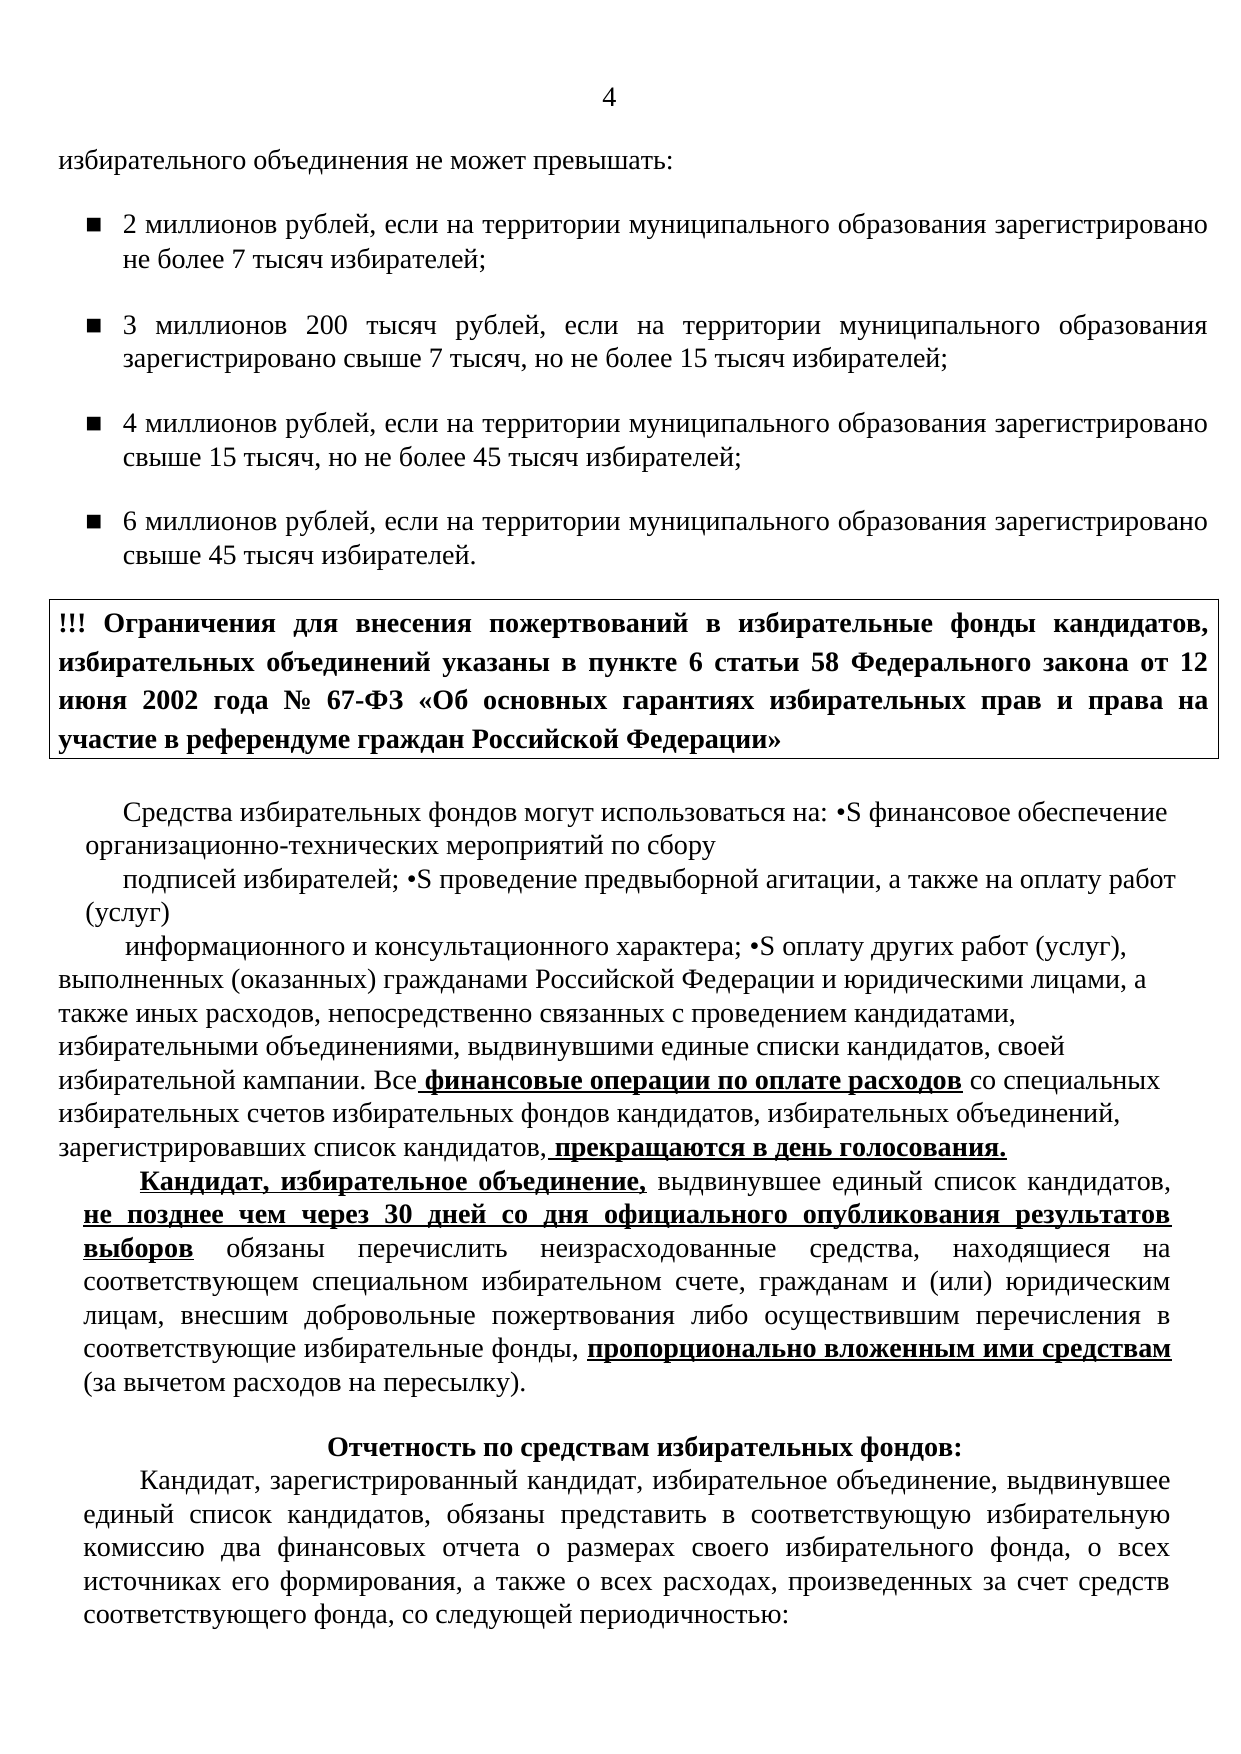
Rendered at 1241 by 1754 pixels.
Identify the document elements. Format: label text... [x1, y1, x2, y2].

text Кандидат, избирательное объединение, выдвинувшее единый список кандидатов, не позднее чем через 30 дней со дня официального опубликования результатов выборов обязаны перечислить неизрасходованные средства, находящиеся на соответствующем специальном избирательном счете, гражданам и (или) юридическим лицам, внесшим добровольные пожертвования либо осуществившим перечисления в соответствующие избирательные фонды, пропорционально вложенным ими средствам (за вычетом расходов на пересылку). [83, 1227, 1172, 1398]
text !!! Ограничения для внесения пожертвований в избирательные фонды кандидатов, избирательных объединений указаны в пункте 6 статьи 58 Федерального закона от 12 июня 2002 года № 67-ФЗ «Об основных гарантиях избирательных прав и права на участие в референдуме граждан Российской Федерации» [50, 600, 1218, 758]
list 3 миллионов 200 тысяч рублей, если на территории муниципального образования зарегистрировано свыше 7 тысяч, но не более 15 тысяч избирателей; [85, 307, 1209, 374]
text Кандидат, зарегистрированный кандидат, избирательное объединение, выдвинувшее единый список кандидатов, обязаны представить в соответствующую избирательную комиссию два финансовых отчета о размерах своего избирательного фонда, о всех источниках его формирования, а также о всех расходах, произведенных за счет средств соответствующего фонда, со следующей периодичностью: [83, 1463, 1172, 1630]
list 2 миллионов рублей, если на территории муниципального образования зарегистрировано не более 7 тысяч избирателей; [85, 206, 1209, 275]
list 4 миллионов рублей, если на территории муниципального образования зарегистрировано свыше 15 тысяч, но не более 45 тысяч избирателей; [85, 406, 1209, 473]
list 6 миллионов рублей, если на территории муниципального образования зарегистрировано свыше 45 тысяч избирателей. [85, 504, 1209, 571]
text подписей избирателей; •S проведение предвыборной агитации, а также на оплату работ (услуг) [85, 861, 1209, 928]
text информационного и консультационного характера; •S оплату других работ (услуг), выполненных (оказанных) гражданами Российской Федерации и юридическими лицами, а также иных расходов, непосредственно связанных с проведением кандидатами, избирательными объединениями, выдвинувшими единые списки кандидатов, своей избирательной кампании. Все финансовые операции по оплате расходов со специальных избирательных счетов избирательных фондов кандидатов, избирательных объединений, зарегистрировавших список кандидатов, прекращаются в день голосования. [58, 928, 1209, 1163]
text Отчетность по средствам избирательных фондов: [327, 1429, 1212, 1463]
text Кандидат, избирательное объединение, выдвинувшее единый список кандидатов, не позднее чем через 30 дней со дня официального опубликования результатов выборов обязаны перечислить неизрасходованные средства, находящиеся на соответствующем специальном избирательном счете, гражданам и (или) юридическим лицам, внесшим добровольные пожертвования либо осуществившим перечисления в соответствующие избирательные фонды, пропорционально вложенным ими средствам (за вычетом расходов на пересылку). [83, 1163, 1172, 1225]
text избирательного объединения не может превышать: [58, 147, 1212, 175]
text Средства избирательных фондов могут использоваться на: •S финансовое обеспечение организационно-технических мероприятий по сбору [85, 794, 1209, 861]
